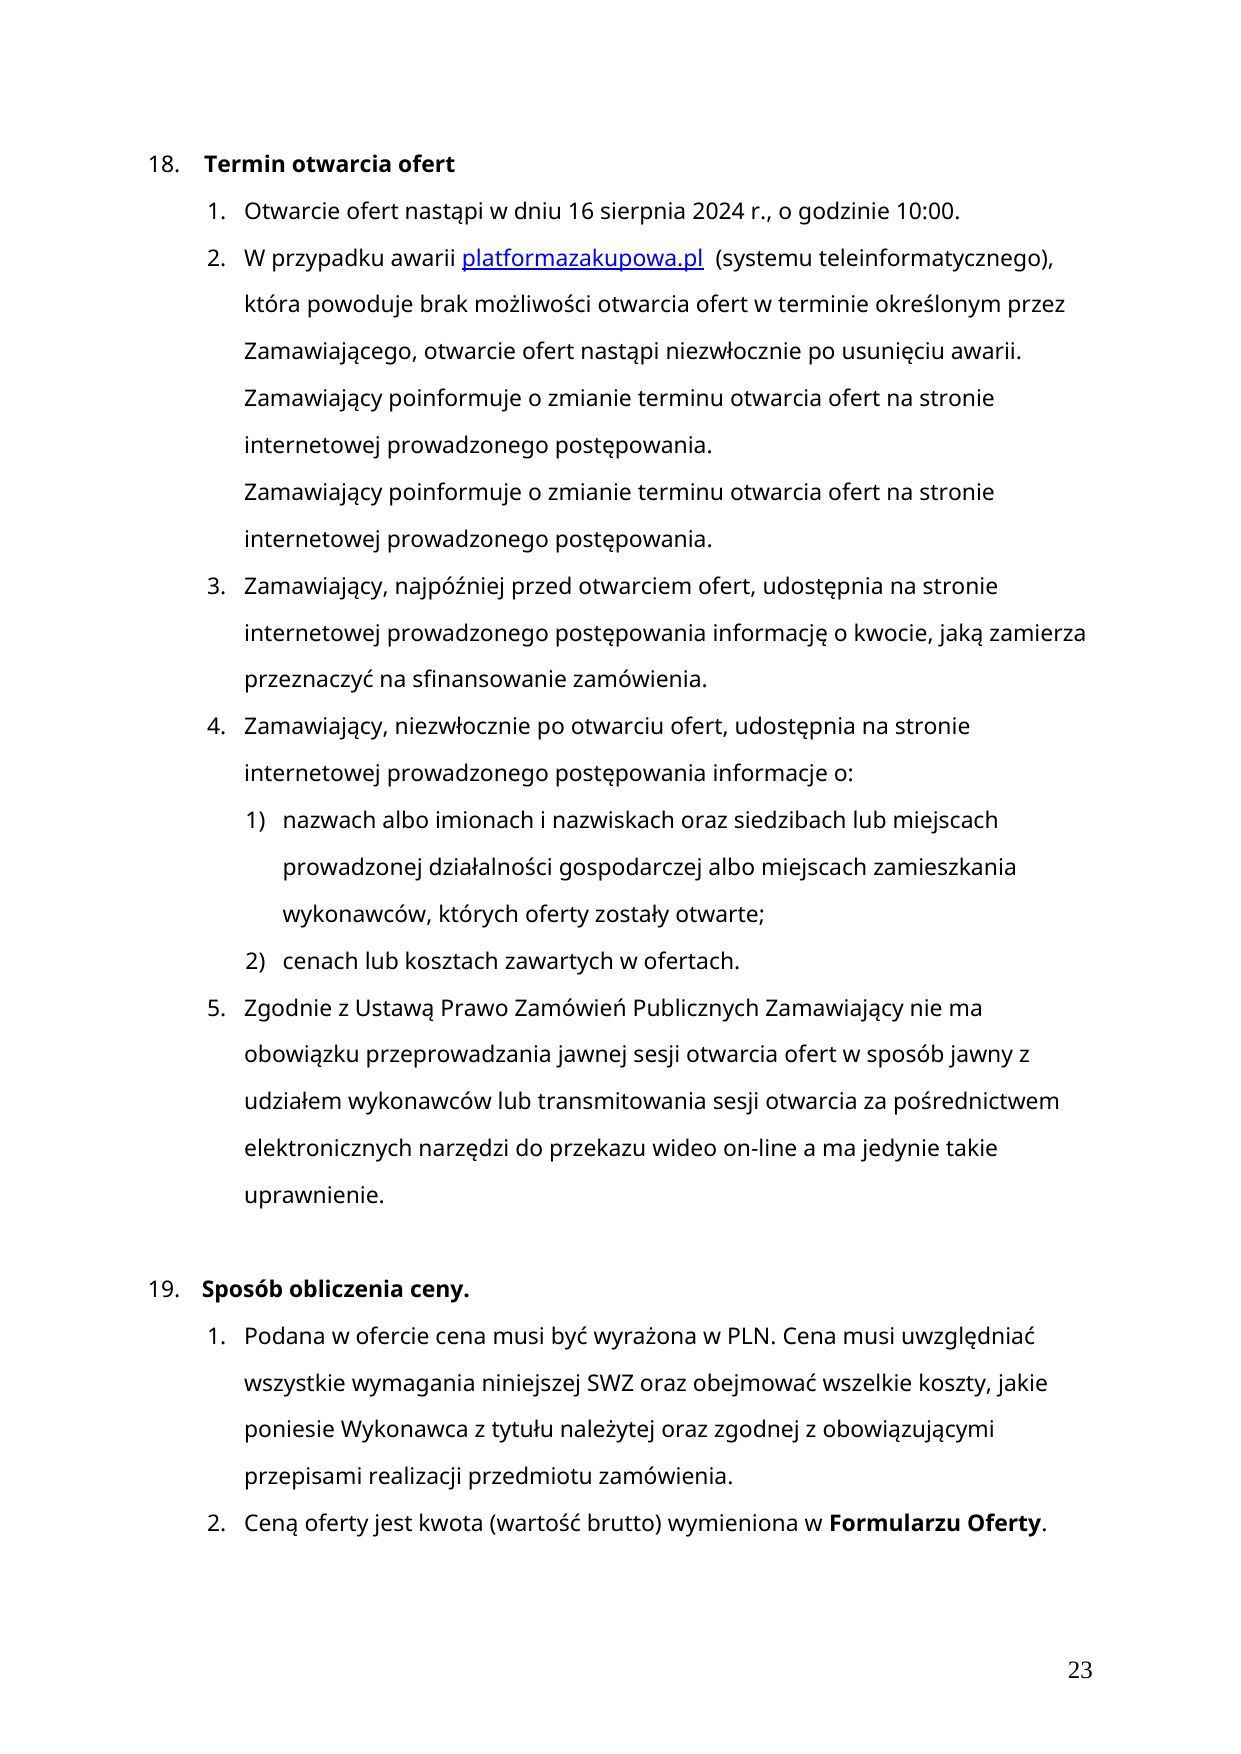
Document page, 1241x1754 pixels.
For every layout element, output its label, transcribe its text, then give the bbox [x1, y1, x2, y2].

list Podana w ofercie cena musi być wyrażona w PLN. Cena musi uwzględniać wszystkie wymagania niniejszej SWZ oraz obejmować wszelkie koszty, jakie poniesie Wykonawca z tytułu należytej oraz zgodnej z obowiązującymi przepisami realizacji przedmiotu zamówienia. [207, 1319, 1092, 1491]
list Otwarcie ofert nastąpi w dniu 16 sierpnia 2024 r., o godzinie 10:00. [207, 194, 1092, 226]
list Zgodnie z Ustawą Prawo Zamówień Publicznych Zamawiający nie ma obowiązku przeprowadzania jawnej sesji otwarcia ofert w sposób jawny z udziałem wykonawców lub transmitowania sesji otwarcia za pośrednictwem elektronicznych narzędzi do przekazu wideo on-line a ma jedynie takie uprawnienie. [207, 991, 1092, 1210]
list W przypadku awarii platformazakupowa.pl (systemu teleinformatycznego), która powoduje brak możliwości otwarcia ofert w terminie określonym przez Zamawiającego, otwarcie ofert nastąpi niezwłocznie po usunięciu awarii. Zamawiający poinformuje o zmianie terminu otwarcia ofert na stronie internetowej prowadzonego postępowania. Zamawiający poinformuje o zmianie terminu otwarcia ofert na stronie internetowej prowadzonego postępowania. [207, 241, 1092, 554]
list nazwach albo imionach i nazwiskach oraz siedzibach lub miejscach prowadzonej działalności gospodarczej albo miejscach zamieszkania wykonawców, których oferty zostały otwarte; [245, 804, 1092, 929]
list cenach lub kosztach zawartych w ofertach. [245, 944, 1092, 976]
subtitle Termin otwarcia ofert [148, 148, 1092, 179]
list Zamawiający, niezwłocznie po otwarciu ofert, udostępnia na stronie internetowej prowadzonego postępowania informacje o: [207, 710, 1092, 788]
subtitle Sposób obliczenia ceny. [148, 1273, 1092, 1304]
list Ceną oferty jest kwota (wartość brutto) wymieniona w Formularzu Oferty. [207, 1507, 1092, 1538]
list Zamawiający, najpóźniej przed otwarciem ofert, udostępnia na stronie internetowej prowadzonego postępowania informację o kwocie, jaką zamierza przeznaczyć na sfinansowanie zamówienia. [207, 569, 1092, 694]
